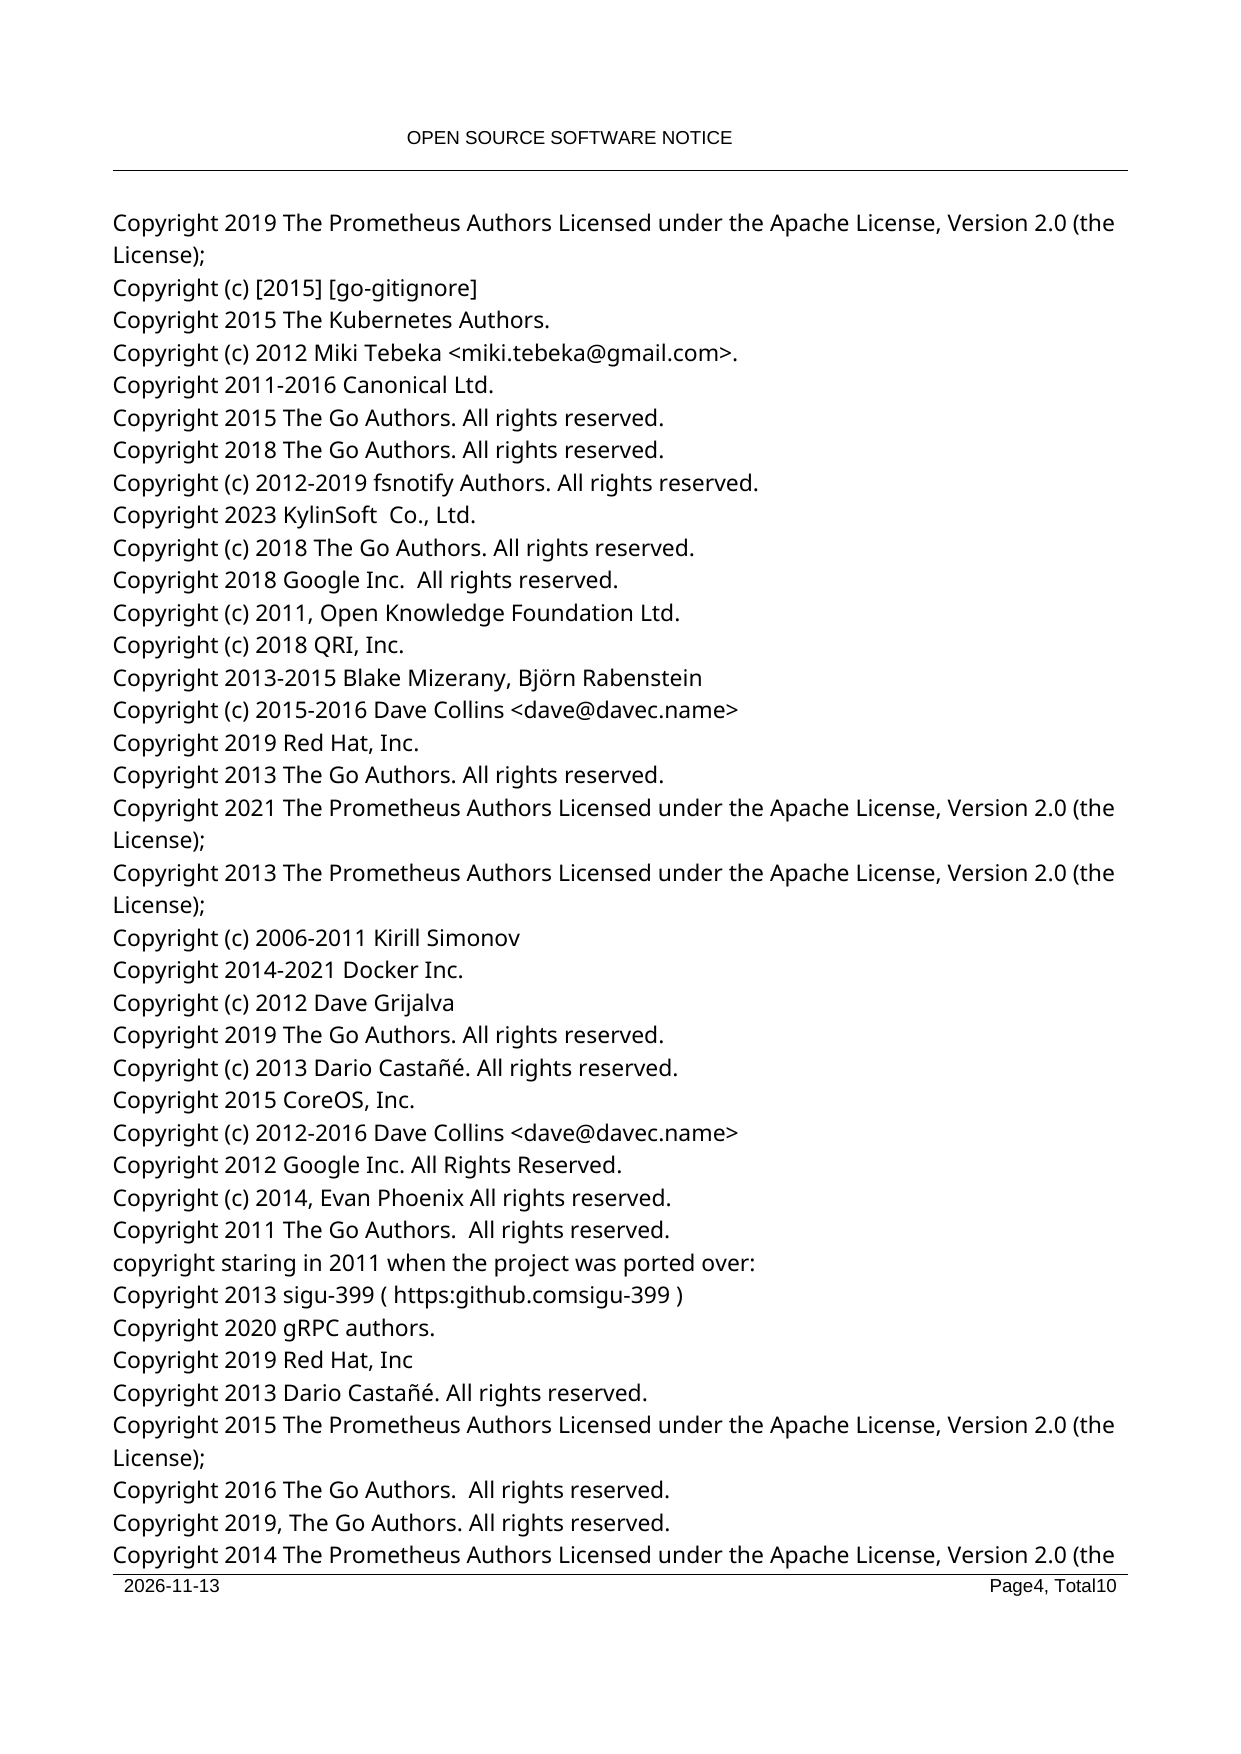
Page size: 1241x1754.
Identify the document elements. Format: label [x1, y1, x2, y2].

text [112, 206, 1128, 1571]
